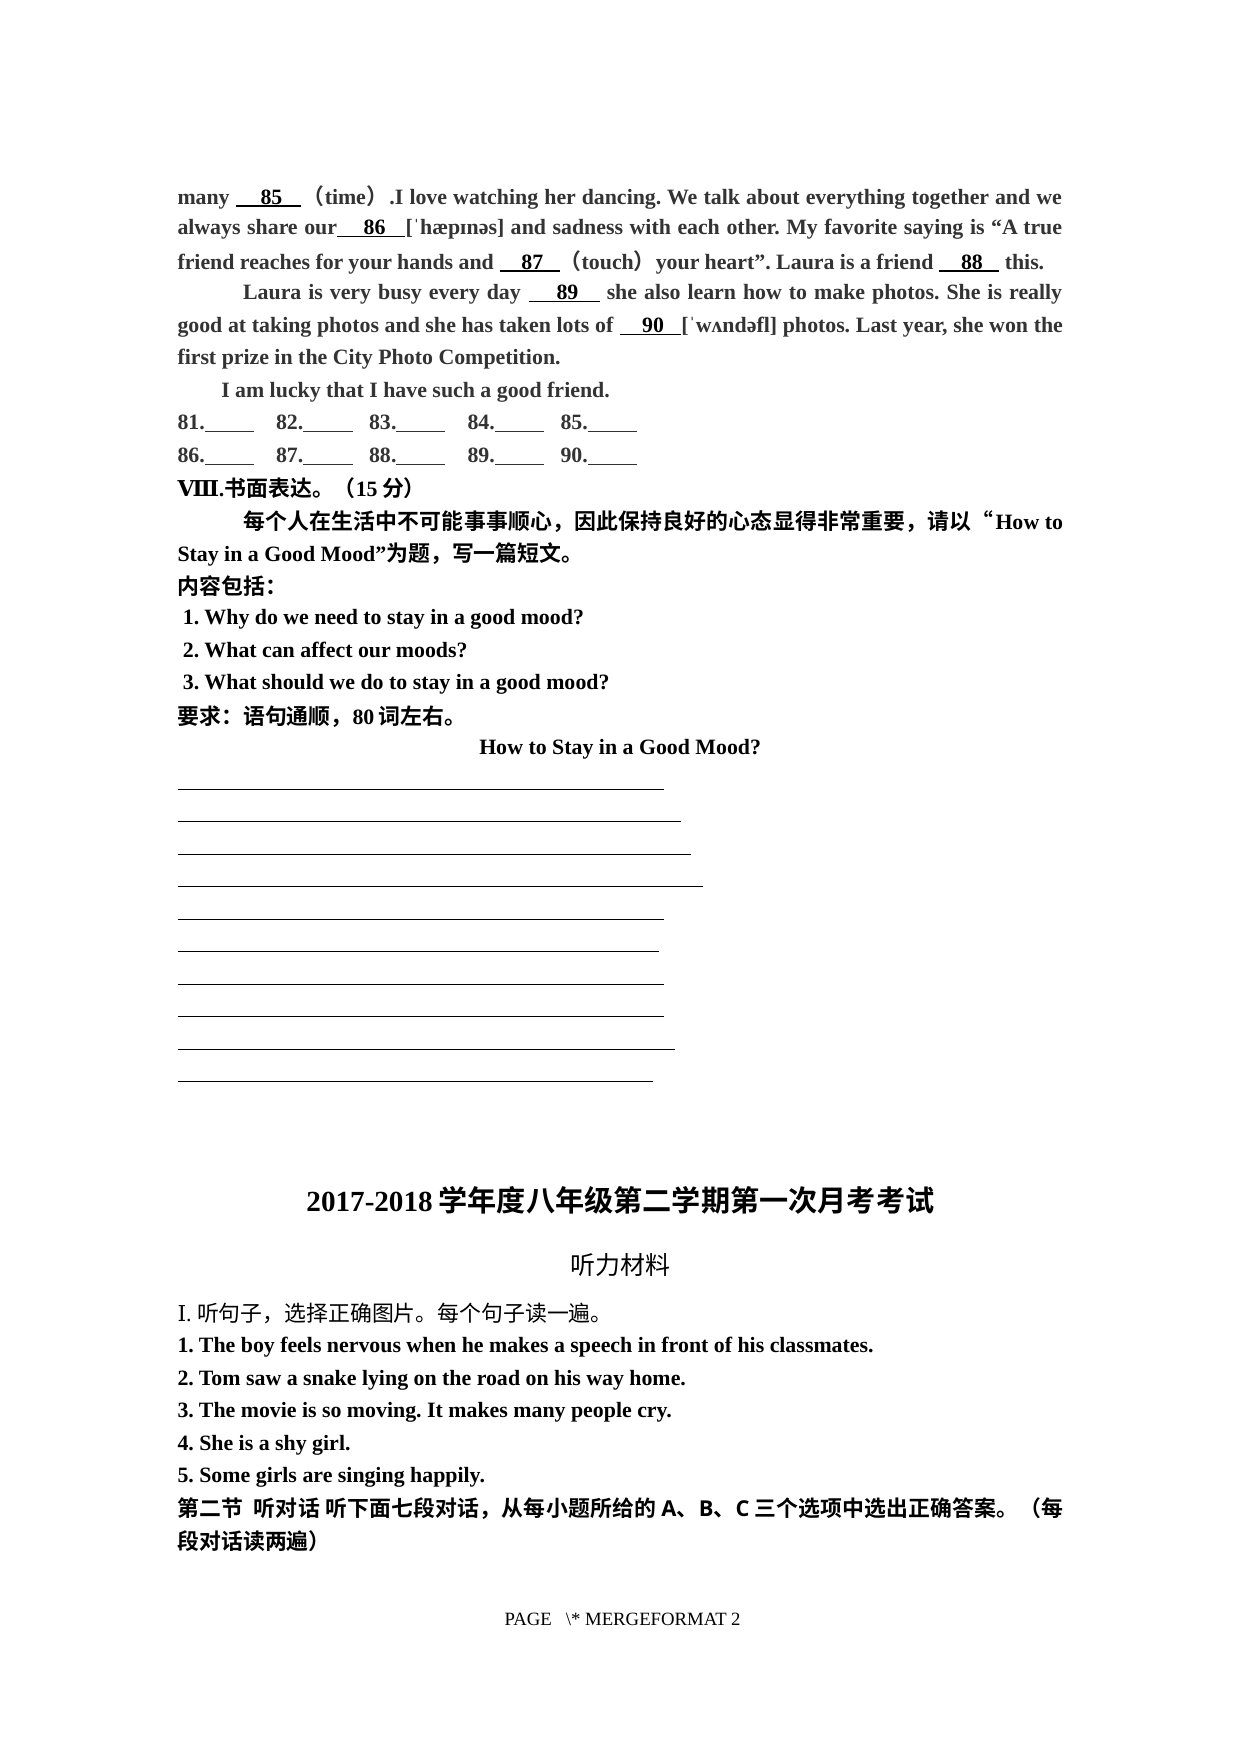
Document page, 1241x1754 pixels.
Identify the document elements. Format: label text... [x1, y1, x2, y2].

text 1. Why do we need to stay in a good mood? [177, 601, 1063, 633]
text 86. 87. 88. 89. 90. [177, 438, 1063, 471]
text 第二节 听对话 听下面七段对话，从每小题所给的A、B、C三个选项中选出正确答案。（每段对话读两遍） [177, 1491, 1063, 1556]
text 内容包括： [177, 568, 1063, 601]
text Ⅷ.书面表达。（15分） [177, 471, 1063, 503]
text 1. The boy feels nervous when he makes a speech in front of his classmates. [177, 1328, 1063, 1361]
text How to Stay in a Good Mood? [177, 731, 1063, 763]
text 3. The movie is so moving. It makes many people cry. [177, 1393, 1063, 1426]
text I am lucky that I have such a good friend. [177, 373, 1063, 406]
text 5. Some girls are singing happily. [177, 1458, 1063, 1491]
text Laura is very busy every day 89 she also learn how to make photos. She is really good at taking photos and she has taken lots of 90 [ˈwʌndəfl] photos. Last year, she won the first prize in the City Photo Competition. [177, 276, 1063, 334]
text 每个人在生活中不可能事事顺心，因此保持良好的心态显得非常重要，请以“How to Stay in a Good Mood”为题，写一篇短文。 [177, 503, 1063, 568]
text 要求：语句通顺，80词左右。 [177, 698, 1063, 731]
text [177, 178, 1063, 236]
text 2. Tom saw a snake lying on the road on his way home. [177, 1361, 1063, 1393]
text Ⅰ. 听句子，选择正确图片。每个句子读一遍。 [177, 1296, 1063, 1328]
text 3. What should we do to stay in a good mood? [177, 666, 1063, 698]
text 2017-2018学年度八年级第二学期第一次月考考试 [177, 1166, 1063, 1231]
text 听力材料 [177, 1231, 1063, 1296]
text 2. What can affect our moods? [177, 633, 1063, 666]
text 81. 82. 83. 84. 85. [177, 406, 1063, 438]
text Laura is very busy every day 89 she also learn how to make photos. She is really good at taking photos and she has taken lots of 90 [ˈwʌndəfl] photos. Last year, she won the first prize in the City Photo Competition. [177, 335, 1063, 373]
text 4. She is a shy girl. [177, 1426, 1063, 1458]
